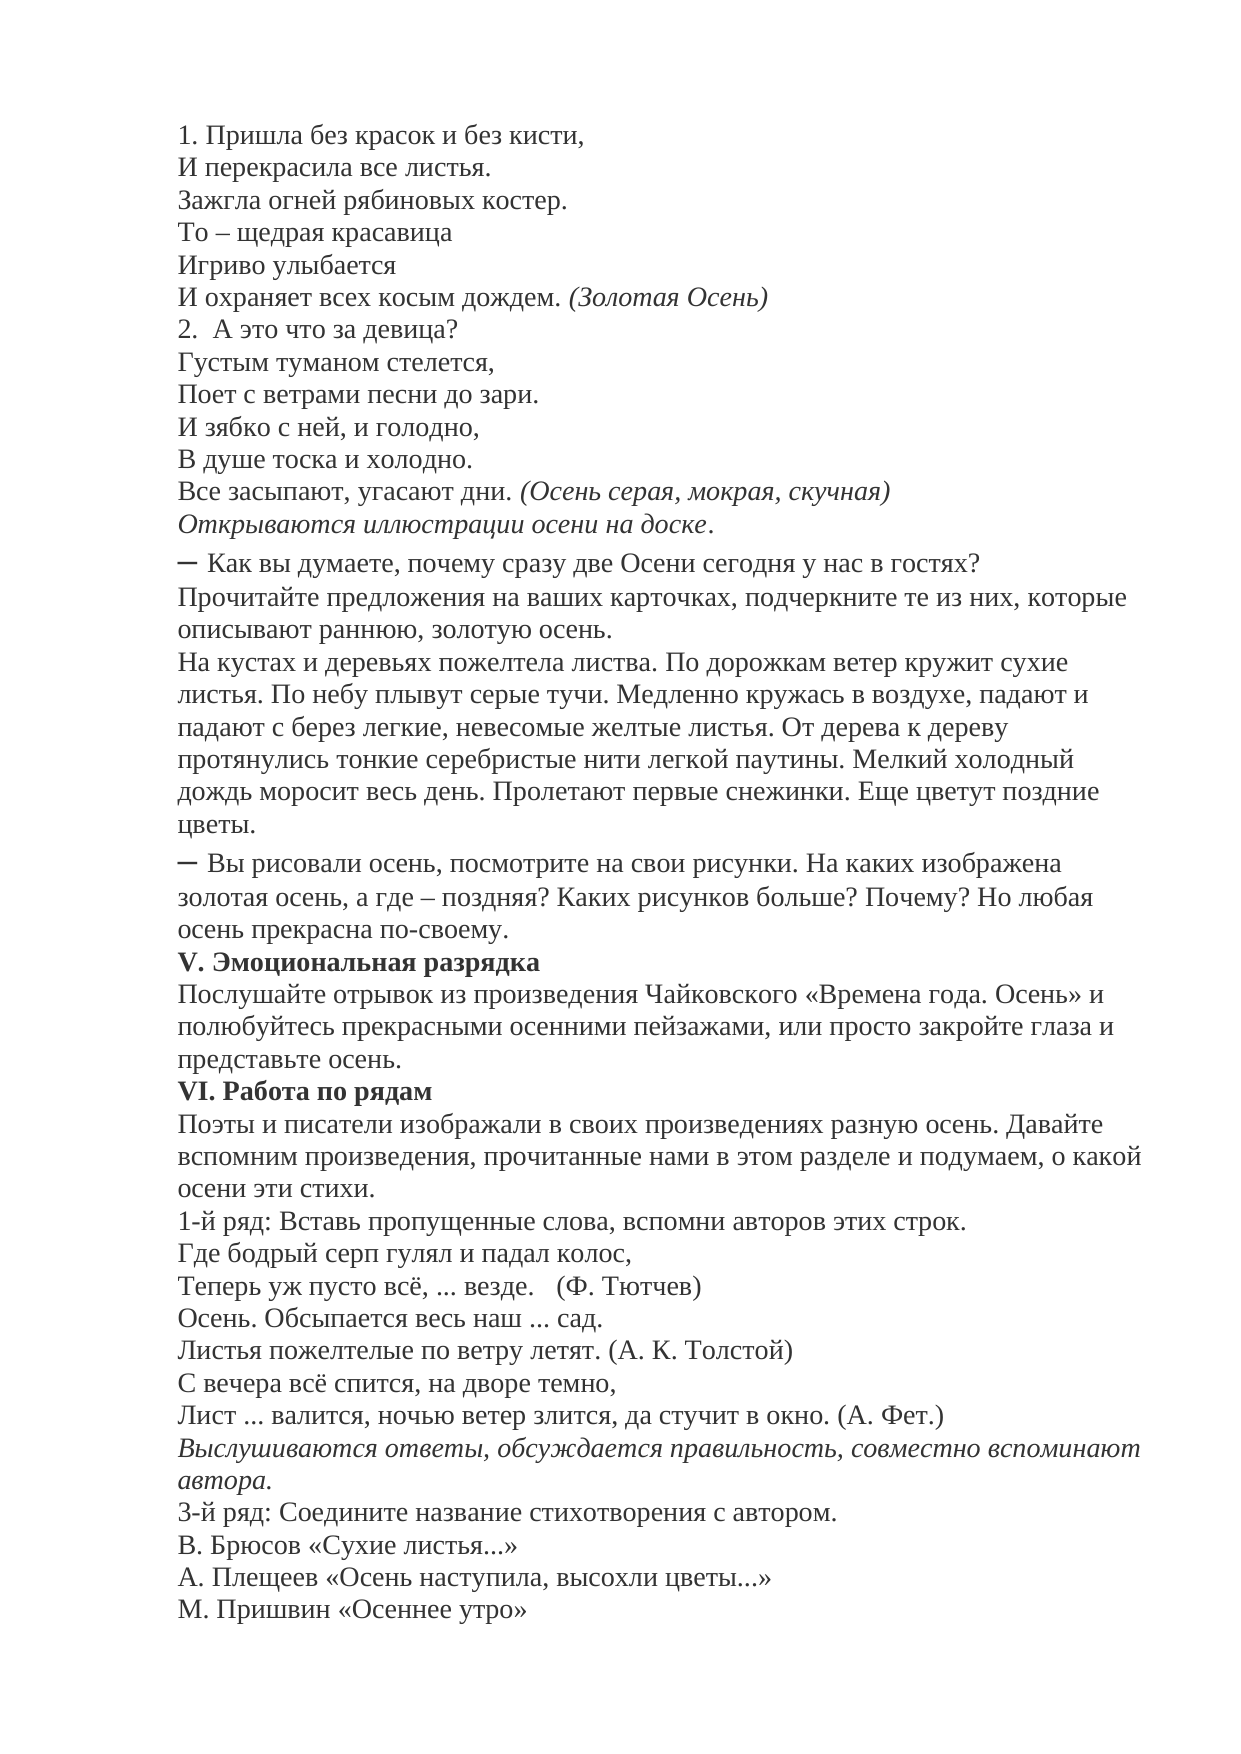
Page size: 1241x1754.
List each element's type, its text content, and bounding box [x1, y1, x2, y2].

text С вечера всё спится, на дворе темно, Лист ... валится, ночью ветер злится, да стучит в окно. (А. Фет.) [177, 1366, 1152, 1431]
text 2. А это что за девица? Густым туманом стелется, Поет с ветрами песни до зари. И зябко с ней, и голодно, В душе тоска и холодно. Все засыпают, угасают дни. (Осень серая, мокрая, скучная) [177, 312, 1152, 507]
text Поэты и писатели изображали в своих произведениях разную осень. Давайте вспомним произведения, прочитанные нами в этом разделе и подумаем, о какой осени эти стихи. [177, 1107, 1152, 1204]
text – Как вы думаете, почему сразу две Осени сегодня у нас в гостях? Прочитайте предложения на ваших карточках, подчеркните те из них, которые описывают раннюю, золотую осень. На кустах и деревьях пожелтела листва. По дорожкам ветер кружит сухие листья. По небу плывут серые тучи. Медленно кружась в воздухе, падают и падают с берез легкие, невесомые желтые листья. От дерева к дереву протянулись тонкие серебристые нити легкой паутины. Мелкий холодный дождь моросит весь день. Пролетают первые снежинки. Еще цветут поздние цветы. [177, 539, 1152, 839]
text – Вы рисовали осень, посмотрите на свои рисунки. На каких изображена золотая осень, а где – поздняя? Каких рисунков больше? Почему? Но любая осень прекрасна по-своему. [177, 839, 1152, 945]
text V. Эмоциональная разрядка [177, 945, 1152, 977]
text Осень. Обсыпается весь наш ... сад. Листья пожелтелые по ветру летят. (А. К. Толстой) [177, 1301, 1152, 1366]
text 1. Пришла без красок и без кисти, И перекрасила все листья. Зажгла огней рябиновых костер. То – щедрая красавица Игриво улыбается И охраняет всех косым дождем. (Золотая Осень) [177, 118, 1152, 312]
text 3-й ряд: Соедините название стихотворения с автором. [177, 1495, 1152, 1528]
text 1-й ряд: Вставь пропущенные слова, вспомни авторов этих строк. [177, 1204, 1152, 1236]
text Где бодрый серп гулял и падал колос, Теперь уж пусто всё, ... везде. (Ф. Тютчев) [177, 1236, 1152, 1301]
text Выслушиваются ответы, обсуждается правильность, совместно вспоминают автора. [177, 1431, 1152, 1495]
text Открываются иллюстрации осени на доске. [177, 507, 1152, 539]
text Послушайте отрывок из произведения Чайковского «Времена года. Осень» и полюбуйтесь прекрасными осенними пейзажами, или просто закройте глаза и представьте осень. [177, 977, 1152, 1074]
text VI. Работа по рядам [177, 1074, 1152, 1107]
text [177, 1528, 1152, 1625]
